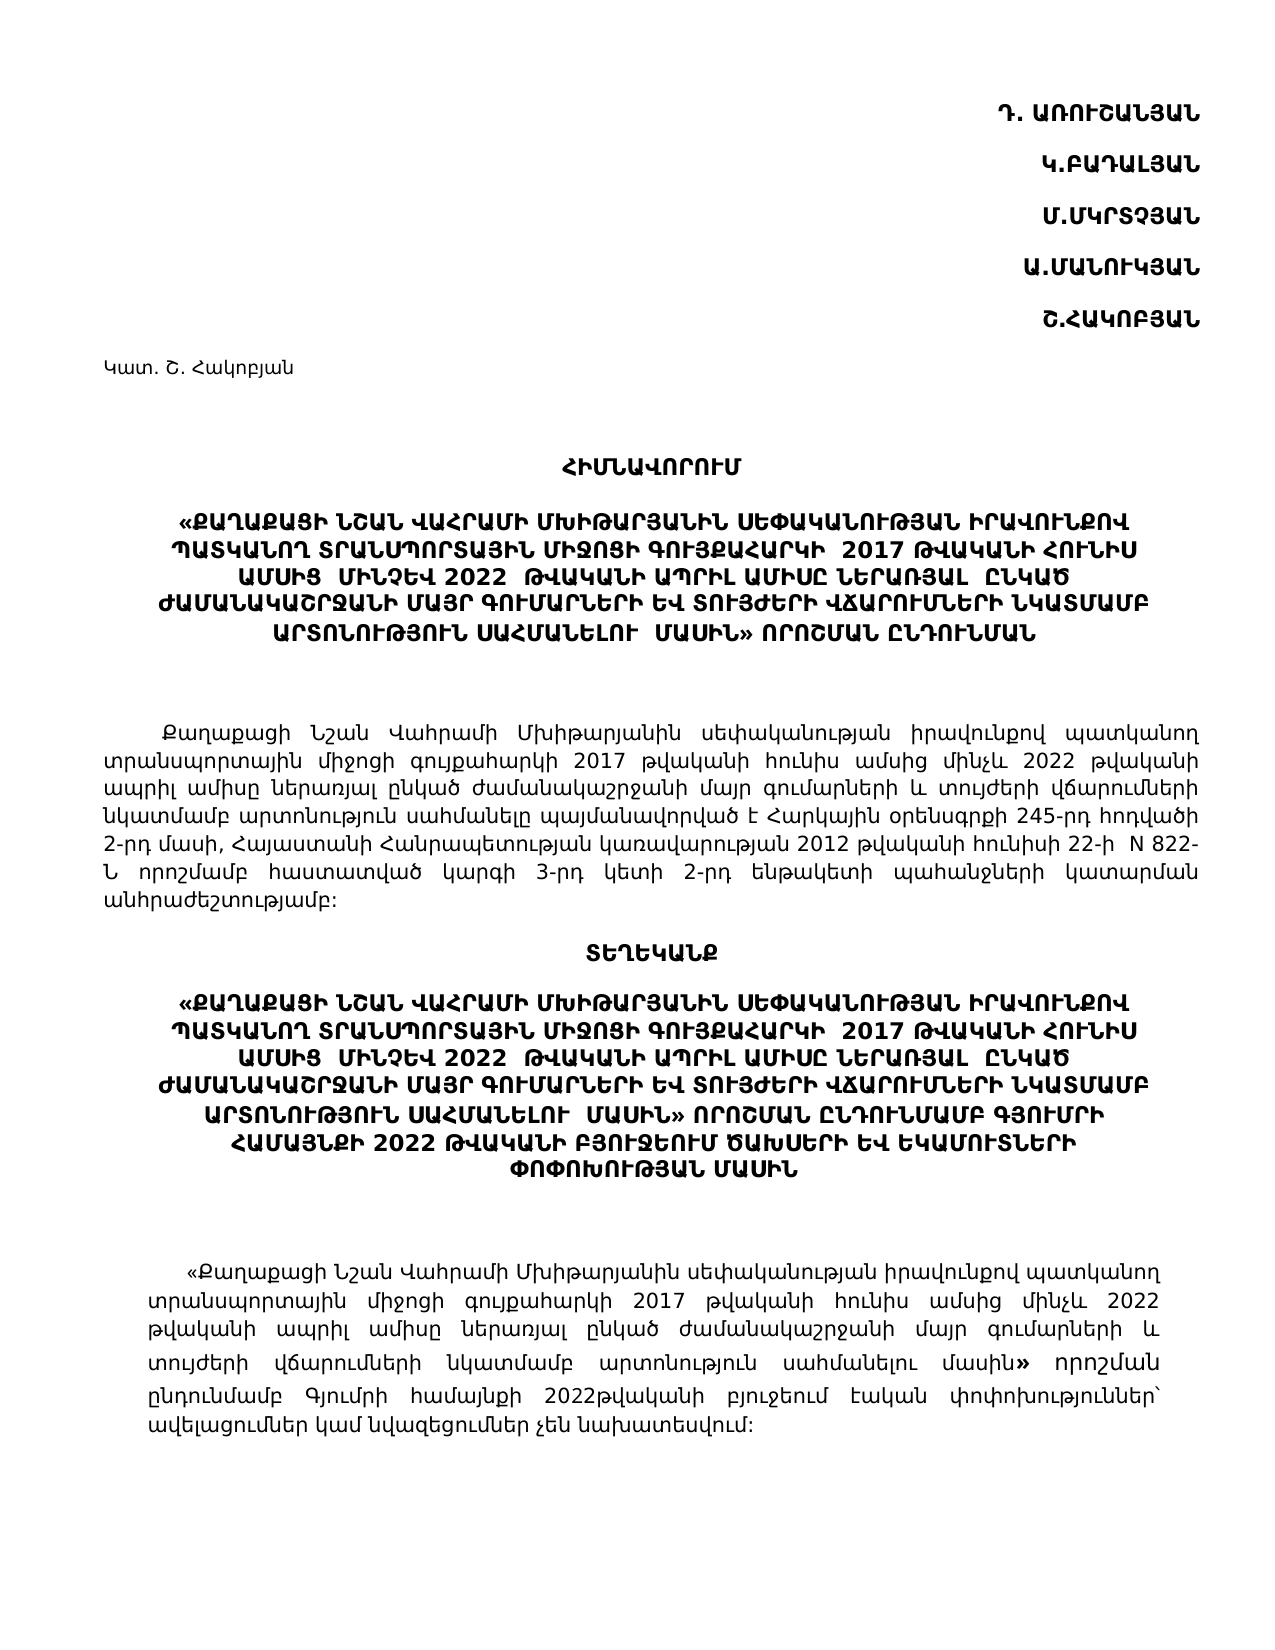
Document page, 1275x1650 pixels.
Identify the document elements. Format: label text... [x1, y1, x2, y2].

text Կ.ԲԱԴԱԼՅԱՆ [103, 151, 1200, 178]
text Մ.ՄԿՐՏՉՅԱՆ [103, 203, 1200, 229]
text ՀԻՄՆԱՎՈՐՈՒՄ [103, 454, 1200, 481]
text Քաղաքացի Նշան Վահրամի Մխիթարյանին սեփականության իրավունքով պատկանող տրանսպորտային միջոցի գույքահարկի 2017 թվականի հունիս ամսից մինչև 2022 թվականի ապրիլ ամիսը ներառյալ ընկած ժամանակաշրջանի մայր գումարների և տույժերի վճարումների նկատմամբ արտոնություն սահմանելը պայմանավորված է Հարկային օրենսգրքի 245-րդ հոդվածի 2-րդ մասի, Հայաստանի Հանրապետության կառավարության 2012 թվականի հունիսի 22-ի N 822-Ն որոշմամբ հաստատված կարգի 3-րդ կետի 2-րդ ենթակետի պահանջների կատարման անհրաժեշտությամբ: [103, 721, 1200, 912]
text ՏԵՂԵԿԱՆՔ [103, 940, 1200, 966]
text Շ․ՀԱԿՈԲՅԱՆ [103, 306, 1200, 332]
text Ա.ՄԱՆՈՒԿՅԱՆ [103, 254, 1200, 281]
text «Քաղաքացի Նշան Վահրամի Մխիթարյանին սեփականության իրավունքով պատկանող տրանսպորտային միջոցի գույքահարկի 2017 թվականի հունիս ամսից մինչև 2022 թվականի ապրիլ ամիսը ներառյալ ընկած ժամանակաշրջանի մայր գումարների և տույժերի վճարումների նկատմամբ արտոնություն սահմանելու մասին» որոշման ընդունմամբ Գյումրի համայնքի 2022թվականի բյուջեում էական փոփոխություններ՝ ավելացումներ կամ նվազեցումներ չեն նախատեսվում: [147, 1257, 1161, 1437]
text «ՔԱՂԱՔԱՑԻ ՆՇԱՆ ՎԱՀՐԱՄԻ ՄԽԻԹԱՐՅԱՆԻՆ ՍԵՓԱԿԱՆՈՒԹՅԱՆ ԻՐԱՎՈՒՆՔՈՎ ՊԱՏԿԱՆՈՂ ՏՐԱՆՍՊՈՐՏԱՅԻՆ ՄԻՋՈՑԻ ԳՈՒՅՔԱՀԱՐԿԻ 2017 ԹՎԱԿԱՆԻ ՀՈՒՆԻՍ ԱՄՍԻՑ ՄԻՆՉԵՎ 2022 ԹՎԱԿԱՆԻ ԱՊՐԻԼ ԱՄԻՍԸ ՆԵՐԱՌՅԱԼ ԸՆԿԱԾ ԺԱՄԱՆԱԿԱՇՐՋԱՆԻ ՄԱՅՐ ԳՈՒՄԱՐՆԵՐԻ ԵՎ ՏՈՒՅԺԵՐԻ ՎՃԱՐՈՒՄՆԵՐԻ ՆԿԱՏՄԱՄԲ ԱՐՏՈՆՈՒԹՅՈՒՆ ՍԱՀՄԱՆԵԼՈՒ ՄԱՍԻՆ» ՈՐՈՇՄԱՆ ԸՆԴՈՒՆՄԱՄԲ ԳՅՈՒՄՐԻ ՀԱՄԱՅՆՔԻ 2022 ԹՎԱԿԱՆԻ ԲՅՈՒՋԵՈՒՄ ԾԱԽՍԵՐԻ ԵՎ ԵԿԱՄՈՒՏՆԵՐԻ ՓՈՓՈԽՈՒԹՅԱՆ ՄԱՍԻՆ [147, 987, 1161, 1183]
text «ՔԱՂԱՔԱՑԻ ՆՇԱՆ ՎԱՀՐԱՄԻ ՄԽԻԹԱՐՅԱՆԻՆ ՍԵՓԱԿԱՆՈՒԹՅԱՆ ԻՐԱՎՈՒՆՔՈՎ ՊԱՏԿԱՆՈՂ ՏՐԱՆՍՊՈՐՏԱՅԻՆ ՄԻՋՈՑԻ ԳՈՒՅՔԱՀԱՐԿԻ 2017 ԹՎԱԿԱՆԻ ՀՈՒՆԻՍ ԱՄՍԻՑ ՄԻՆՉԵՎ 2022 ԹՎԱԿԱՆԻ ԱՊՐԻԼ ԱՄԻՍԸ ՆԵՐԱՌՅԱԼ ԸՆԿԱԾ ԺԱՄԱՆԱԿԱՇՐՋԱՆԻ ՄԱՅՐ ԳՈՒՄԱՐՆԵՐԻ ԵՎ ՏՈՒՅԺԵՐԻ ՎՃԱՐՈՒՄՆԵՐԻ ՆԿԱՏՄԱՄԲ ԱՐՏՈՆՈՒԹՅՈՒՆ ՍԱՀՄԱՆԵԼՈՒ ՄԱՍԻՆ» ՈՐՈՇՄԱՆ ԸՆԴՈՒՆՄԱՆ [147, 506, 1161, 648]
text Կատ. Շ․ Հակոբյան [103, 357, 1200, 379]
text Դ․ ԱՌՈՒՇԱՆՅԱՆ [103, 100, 1200, 127]
